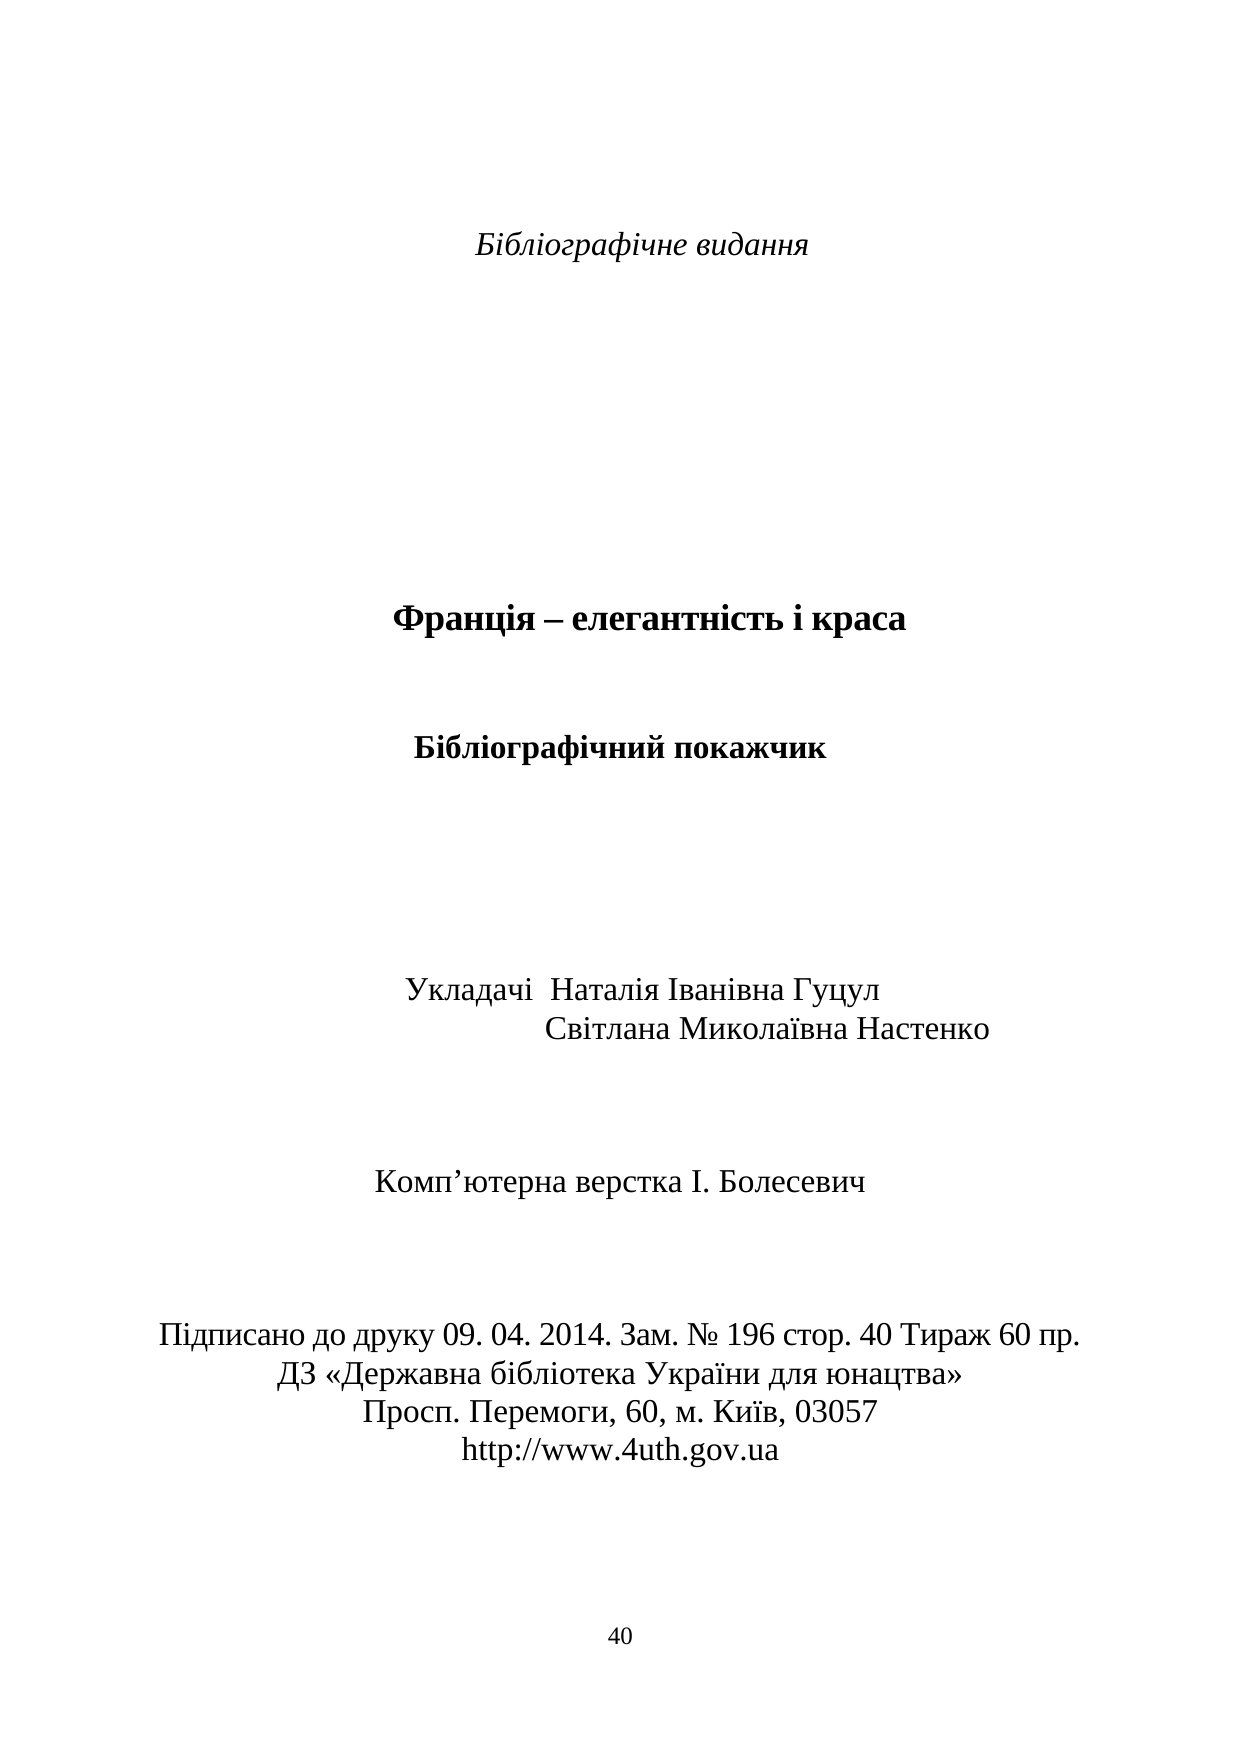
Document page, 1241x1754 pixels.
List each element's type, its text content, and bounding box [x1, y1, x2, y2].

text Комп’ютерна верстка І. Болесевич [148, 1161, 1092, 1199]
text Світлана Миколаївна Настенко [148, 1008, 1137, 1046]
text Бібліографічне видання [148, 224, 1137, 263]
text ДЗ «Державна бібліотека України для юнацтва» [148, 1353, 1092, 1391]
text Підписано до друку 09. 04. 2014. Зам. № 196 стор. 40 Тираж 60 пр. [148, 1314, 1092, 1353]
subtitle Бібліографічний покажчик [148, 727, 1093, 766]
text Франція – елегантність і краса [148, 596, 1092, 639]
text http://www.4uth.gov.ua [148, 1429, 1092, 1468]
text Укладачі Наталія Іванівна Гуцул [148, 969, 1137, 1008]
text Просп. Перемоги, 60, м. Київ, 03057 [148, 1391, 1092, 1429]
